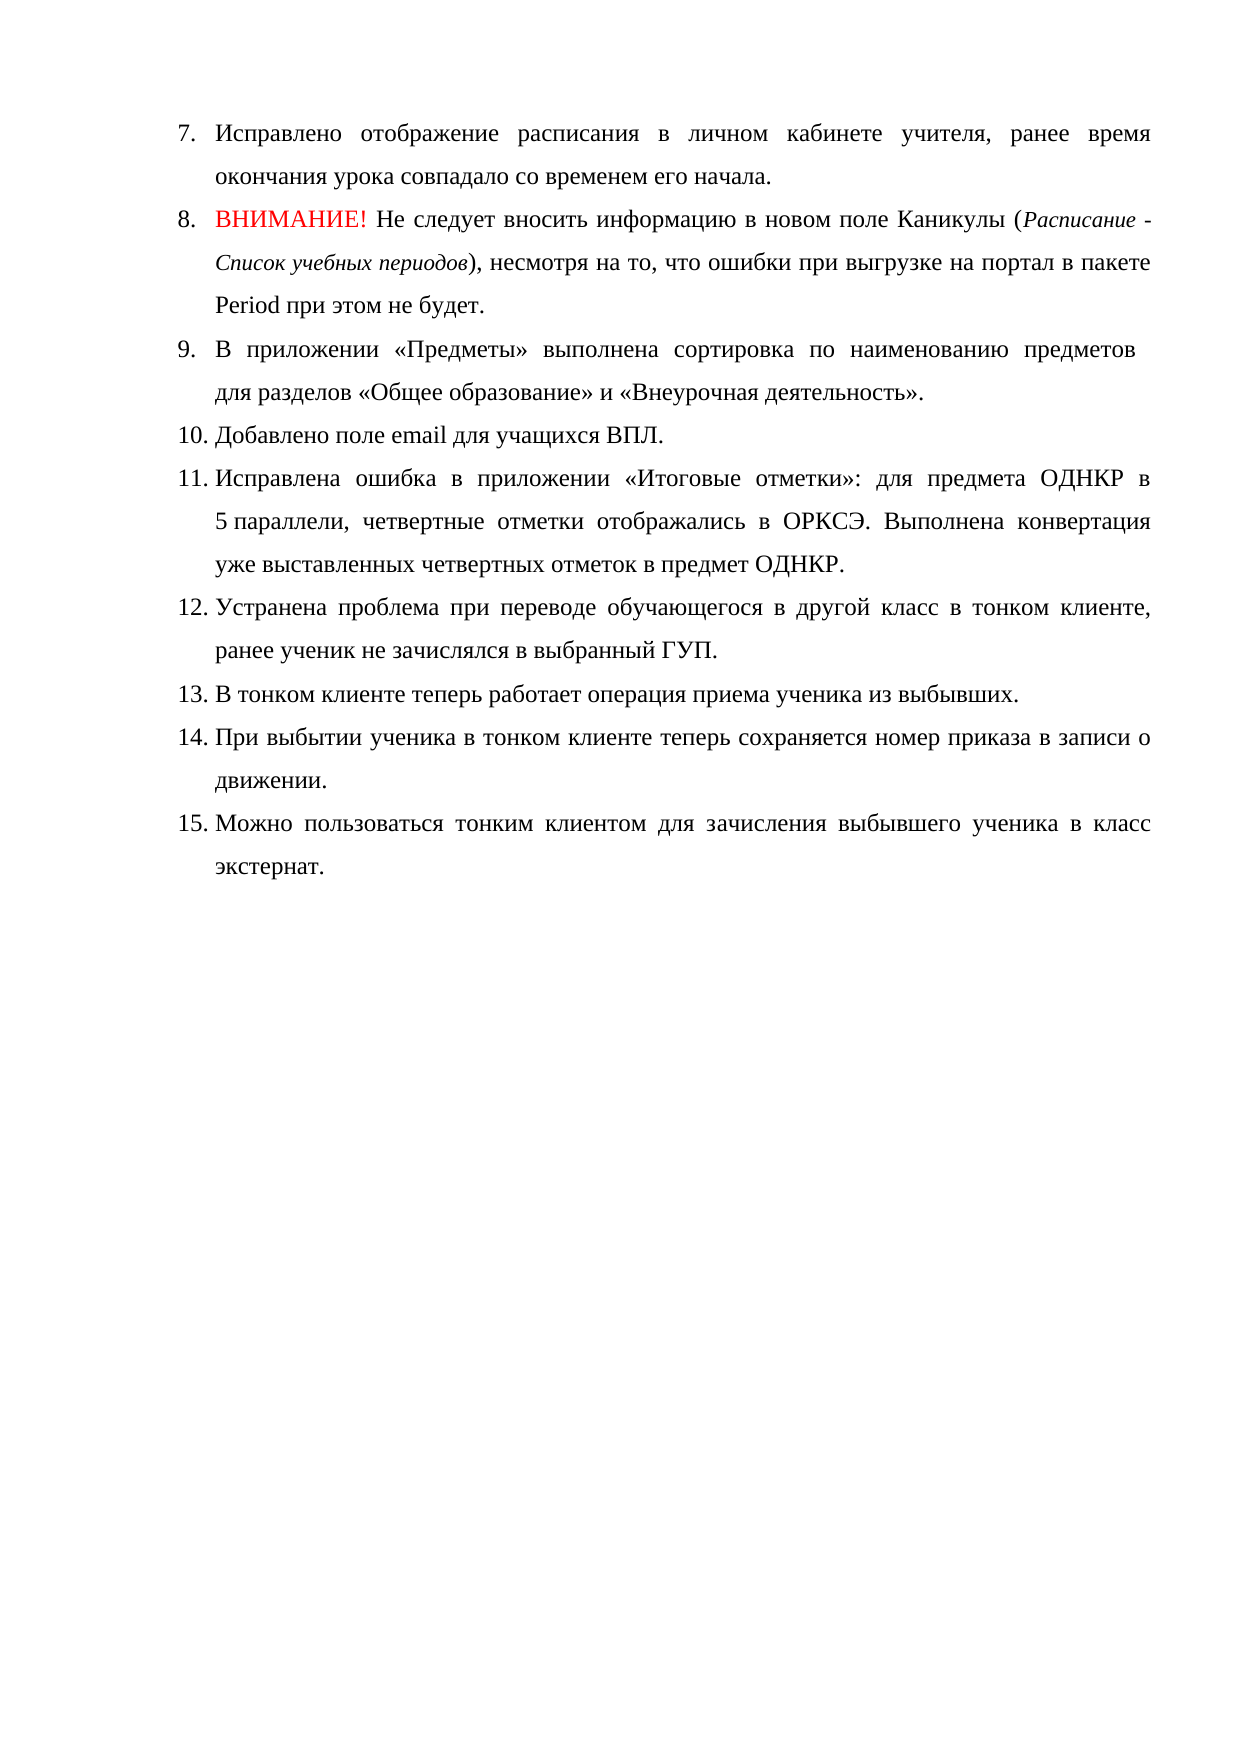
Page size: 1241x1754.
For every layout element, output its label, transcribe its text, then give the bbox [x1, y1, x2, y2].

list В тонком клиенте теперь работает операция приема ученика из выбывших. [177, 679, 1152, 707]
list При выбытии ученика в тонком клиенте теперь сохраняется номер приказа в записи о движении. [177, 722, 1152, 794]
list Устранена проблема при переводе обучающегося в другой класс в тонком клиенте, ранее ученик не зачислялся в выбранный ГУП. [177, 592, 1152, 664]
list ВНИМАНИЕ! Не следует вносить информацию в новом поле Каникулы (Расписание - Список учебных периодов), несмотря на то, что ошибки при выгрузке на портал в пакете Period при этом не будет. [177, 204, 1152, 319]
list Исправлено отображение расписания в личном кабинете учителя, ранее время окончания урока совпадало со временем его начала. [177, 118, 1152, 190]
list Добавлено поле email для учащихся ВПЛ. [177, 420, 1152, 449]
list Исправлена ошибка в приложении «Итоговые отметки»: для предмета ОДНКР в 5 параллели, четвертные отметки отображались в ОРКСЭ. Выполнена конвертация уже выставленных четвертных отметок в предмет ОДНКР. [177, 463, 1152, 578]
list Можно пользоваться тонким клиентом для зачисления выбывшего ученика в класс экстернат. [177, 808, 1152, 880]
list В приложении «Предметы» выполнена сортировка по наименованию предметов для разделов «Общее образование» и «Внеурочная деятельность». [177, 334, 1152, 406]
